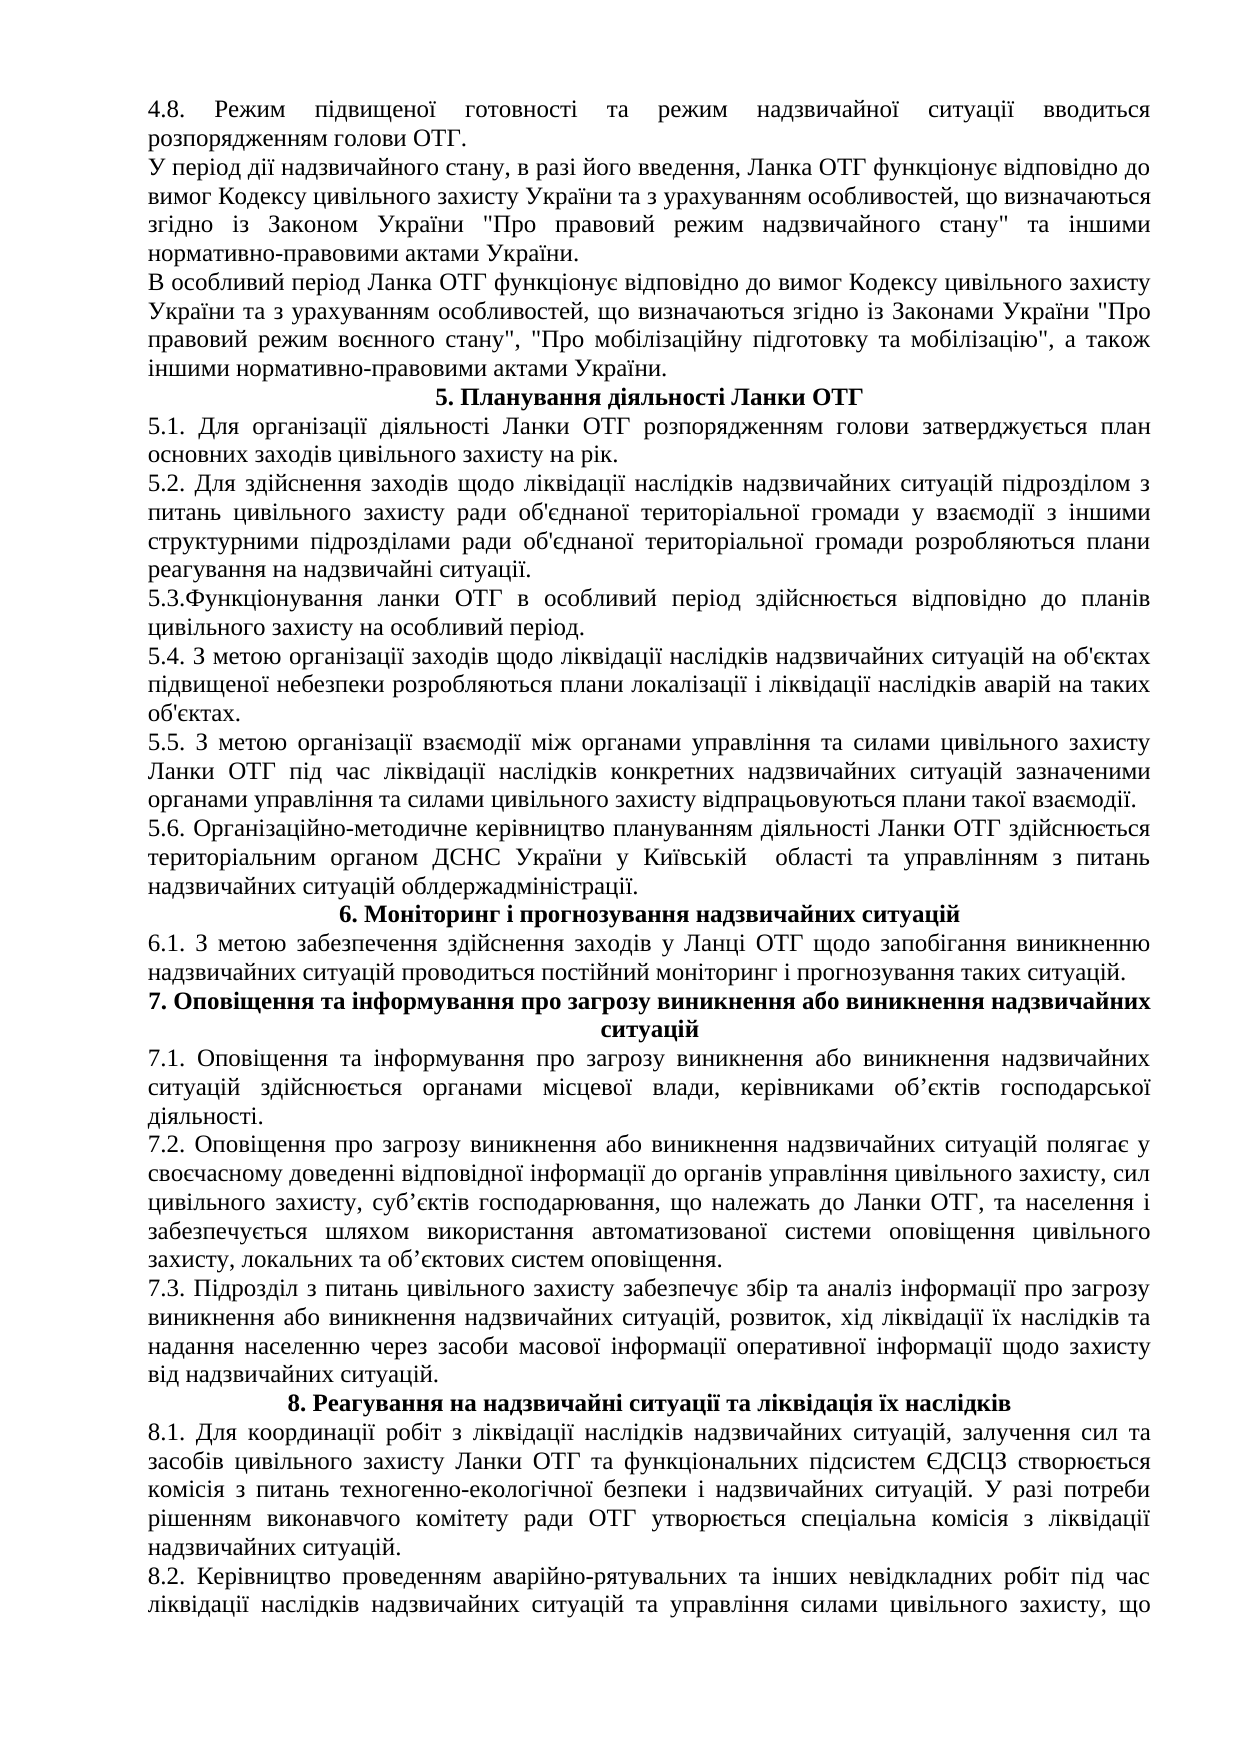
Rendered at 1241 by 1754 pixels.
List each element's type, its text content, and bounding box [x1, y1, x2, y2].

text 5.5. З метою організації взаємодії між органами управління та силами цивільного захисту Ланки ОТГ під час ліквідації наслідків конкретних надзвичайних ситуацій зазначеними органами управління та силами цивільного захисту відпрацьовуються плани такої взаємодії. [148, 727, 1152, 813]
text 5. Планування діяльності Ланки ОТГ [148, 382, 1152, 411]
text 5.3.Функціонування ланки ОТГ в особливий період здійснюється відповідно до планів цивільного захисту на особливий період. [148, 583, 1152, 641]
text 5.6. Організаційно-методичне керівництво плануванням діяльності Ланки ОТГ здійснюється територіальним органом ДСНС України у Київській області та управлінням з питань надзвичайних ситуацій облдержадміністрації. [148, 813, 1152, 899]
text 7.3. Підрозділ з питань цивільного захисту забезпечує збір та аналіз інформації про загрозу виникнення або виникнення надзвичайних ситуацій, розвиток, хід ліквідації їх наслідків та надання населенню через засоби масової інформації оперативної інформації щодо захисту від надзвичайних ситуацій. [148, 1273, 1152, 1388]
text 5.2. Для здійснення заходів щодо ліквідації наслідків надзвичайних ситуацій підрозділом з питань цивільного захисту ради об'єднаної територіальної громади у взаємодії з іншими структурними підрозділами ради об'єднаної територіальної громади розробляються плани реагування на надзвичайні ситуації. [148, 468, 1152, 583]
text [148, 1561, 1152, 1618]
text 6. Моніторинг і прогнозування надзвичайних ситуацій [148, 899, 1152, 928]
text 8.1. Для координації робіт з ліквідації наслідків надзвичайних ситуацій, залучення сил та засобів цивільного захисту Ланки ОТГ та функціональних підсистем ЄДСЦЗ створюється комісія з питань техногенно-екологічної безпеки і надзвичайних ситуацій. У разі потреби рішенням виконавчого комітету ради ОТГ утворюється спеціальна комісія з ліквідації надзвичайних ситуацій. [148, 1417, 1152, 1561]
text 5.4. З метою організації заходів щодо ліквідації наслідків надзвичайних ситуацій на об'єктах підвищеної небезпеки розробляються плани локалізації і ліквідації наслідків аварій на таких об'єктах. [148, 641, 1152, 727]
text 7.1. Оповіщення та інформування про загрозу виникнення або виникнення надзвичайних ситуацій здійснюється органами місцевої влади, керівниками об’єктів господарської діяльності. [148, 1043, 1152, 1129]
text 7. Оповіщення та інформування про загрозу виникнення або виникнення надзвичайних ситуацій [148, 986, 1152, 1043]
text 6.1. З метою забезпечення здійснення заходів у Ланці ОТГ щодо запобігання виникненню надзвичайних ситуацій проводиться постійний моніторинг і прогнозування таких ситуацій. [148, 928, 1152, 986]
text 4.8. Режим підвищеної готовності та режим надзвичайної ситуації вводиться розпорядженням голови ОТГ. [148, 94, 1152, 152]
text В особливий період Ланка ОТГ функціонує відповідно до вимог Кодексу цивільного захисту України та з урахуванням особливостей, що визначаються згідно із Законами України "Про правовий режим воєнного стану", "Про мобілізаційну підготовку та мобілізацію", а також іншими нормативно-правовими актами України. [148, 267, 1152, 382]
text 7.2. Оповіщення про загрозу виникнення або виникнення надзвичайних ситуацій полягає у своєчасному доведенні відповідної інформації до органів управління цивільного захисту, сил цивільного захисту, суб’єктів господарювання, що належать до Ланки ОТГ, та населення і забезпечується шляхом використання автоматизованої системи оповіщення цивільного захисту, локальних та об’єктових систем оповіщення. [148, 1129, 1152, 1273]
text 8. Реагування на надзвичайні ситуації та ліквідація їх наслідків [148, 1388, 1152, 1417]
text У період дії надзвичайного стану, в разі його введення, Ланка ОТГ функціонує відповідно до вимог Кодексу цивільного захисту України та з урахуванням особливостей, що визначаються згідно із Законом України "Про правовий режим надзвичайного стану" та іншими нормативно-правовими актами України. [148, 152, 1152, 267]
text 5.1. Для організації діяльності Ланки ОТГ розпорядженням голови затверджується план основних заходів цивільного захисту на рік. [148, 411, 1152, 468]
